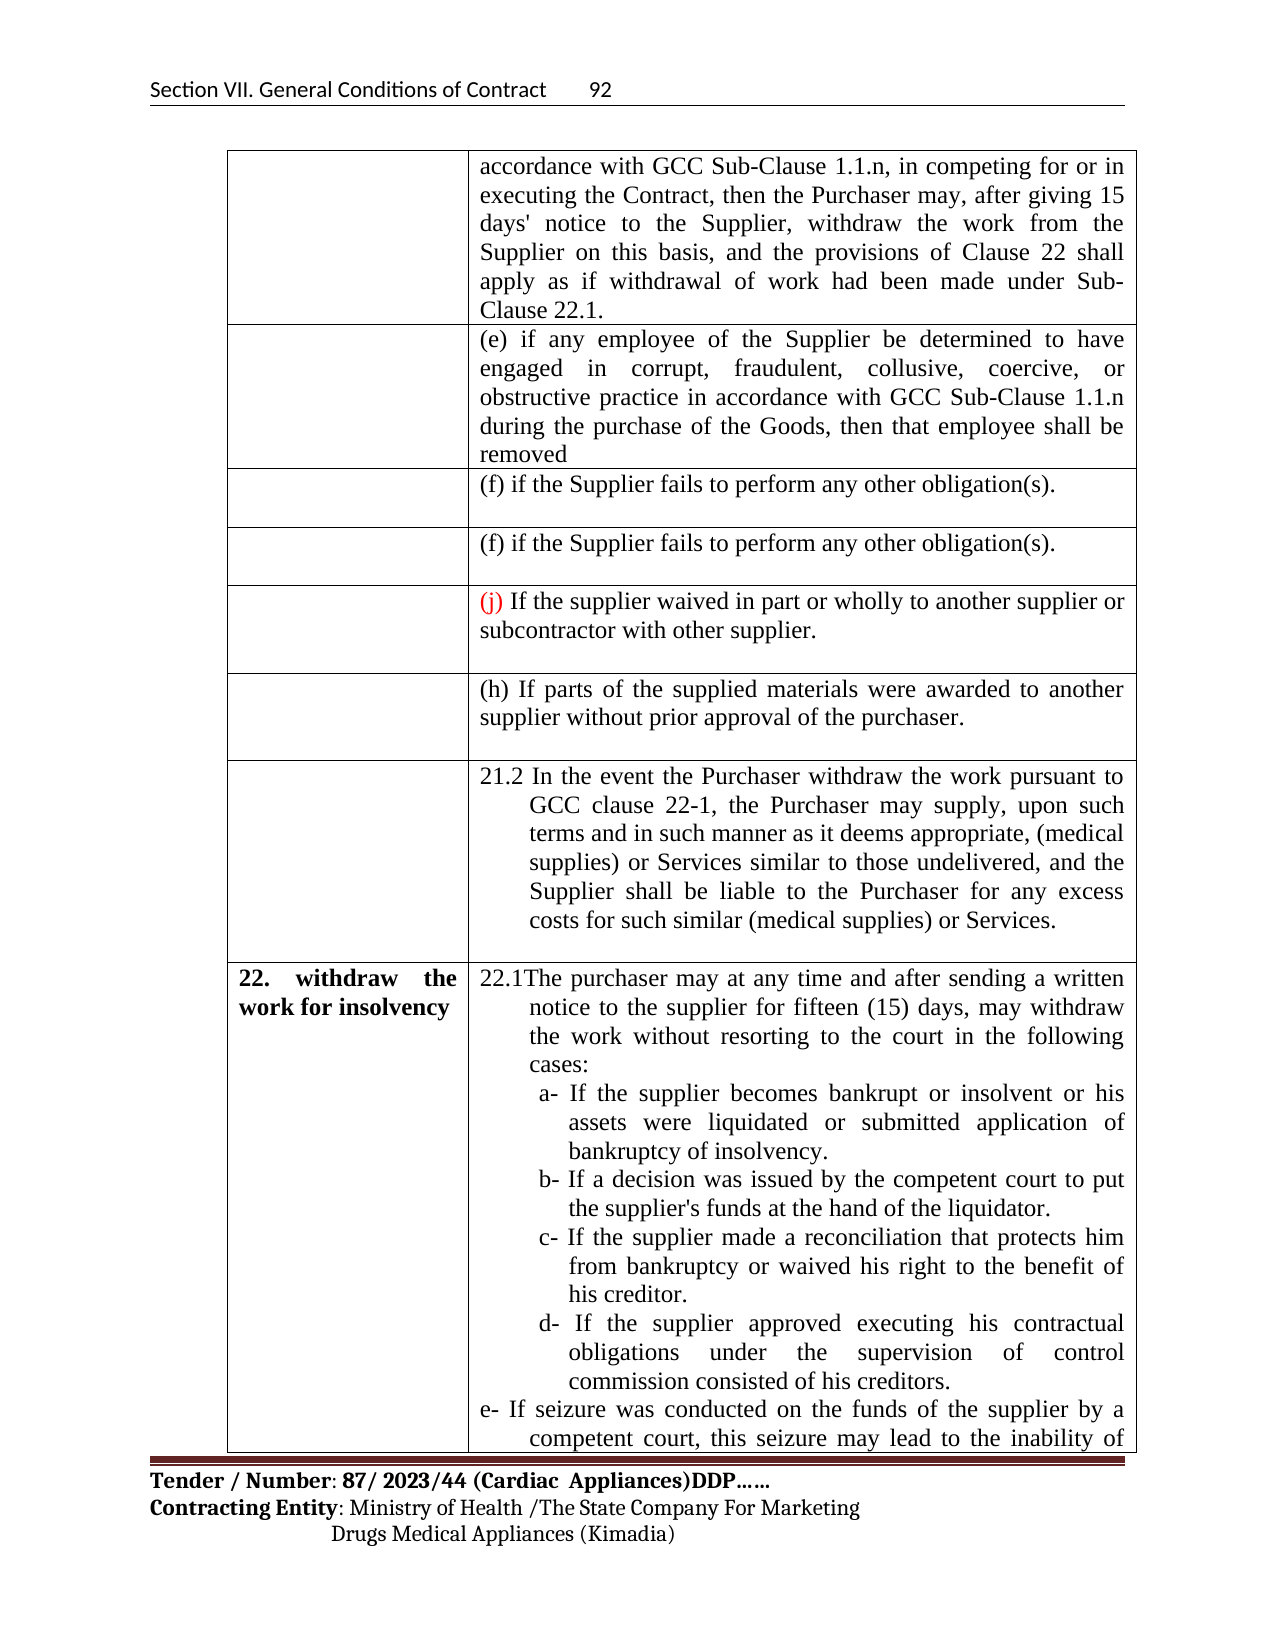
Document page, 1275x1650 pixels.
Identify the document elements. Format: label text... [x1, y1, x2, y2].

table_cell 21.2 In the event the Purchaser withdraw the work pursuant to GCC clause 22-1, the Purchaser may supply, upon such terms and in such manner as it deems appropriate, (medical supplies) or Services similar to those undelivered, and the Supplier shall be liable to the Purchaser for any excess costs for such similar (medical supplies) or Services. [469, 761, 1136, 962]
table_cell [469, 963, 1136, 1452]
table_header [228, 151, 468, 323]
table_cell [228, 325, 468, 468]
table_cell [228, 469, 468, 527]
table_cell (h) If parts of the supplied materials were awarded to another supplier without prior approval of the purchaser. [469, 674, 1136, 760]
table_cell (f) if the Supplier fails to perform any other obligation(s). [469, 469, 1136, 527]
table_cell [228, 963, 468, 1452]
table_cell [228, 761, 468, 962]
table_cell [228, 674, 468, 760]
table_cell (j) If the supplier waived in part or wholly to another supplier or subcontractor with other supplier. [469, 586, 1136, 673]
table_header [469, 151, 1136, 323]
table_cell [228, 528, 468, 585]
table_cell [228, 586, 468, 673]
table_cell (f) if the Supplier fails to perform any other obligation(s). [469, 528, 1136, 585]
table_cell (e) if any employee of the Supplier be determined to have engaged in corrupt, fraudulent, collusive, coercive, or obstructive practice in accordance with GCC Sub-Clause 1.1.n during the purchase of the Goods, then that employee shall be removed [469, 325, 1136, 468]
